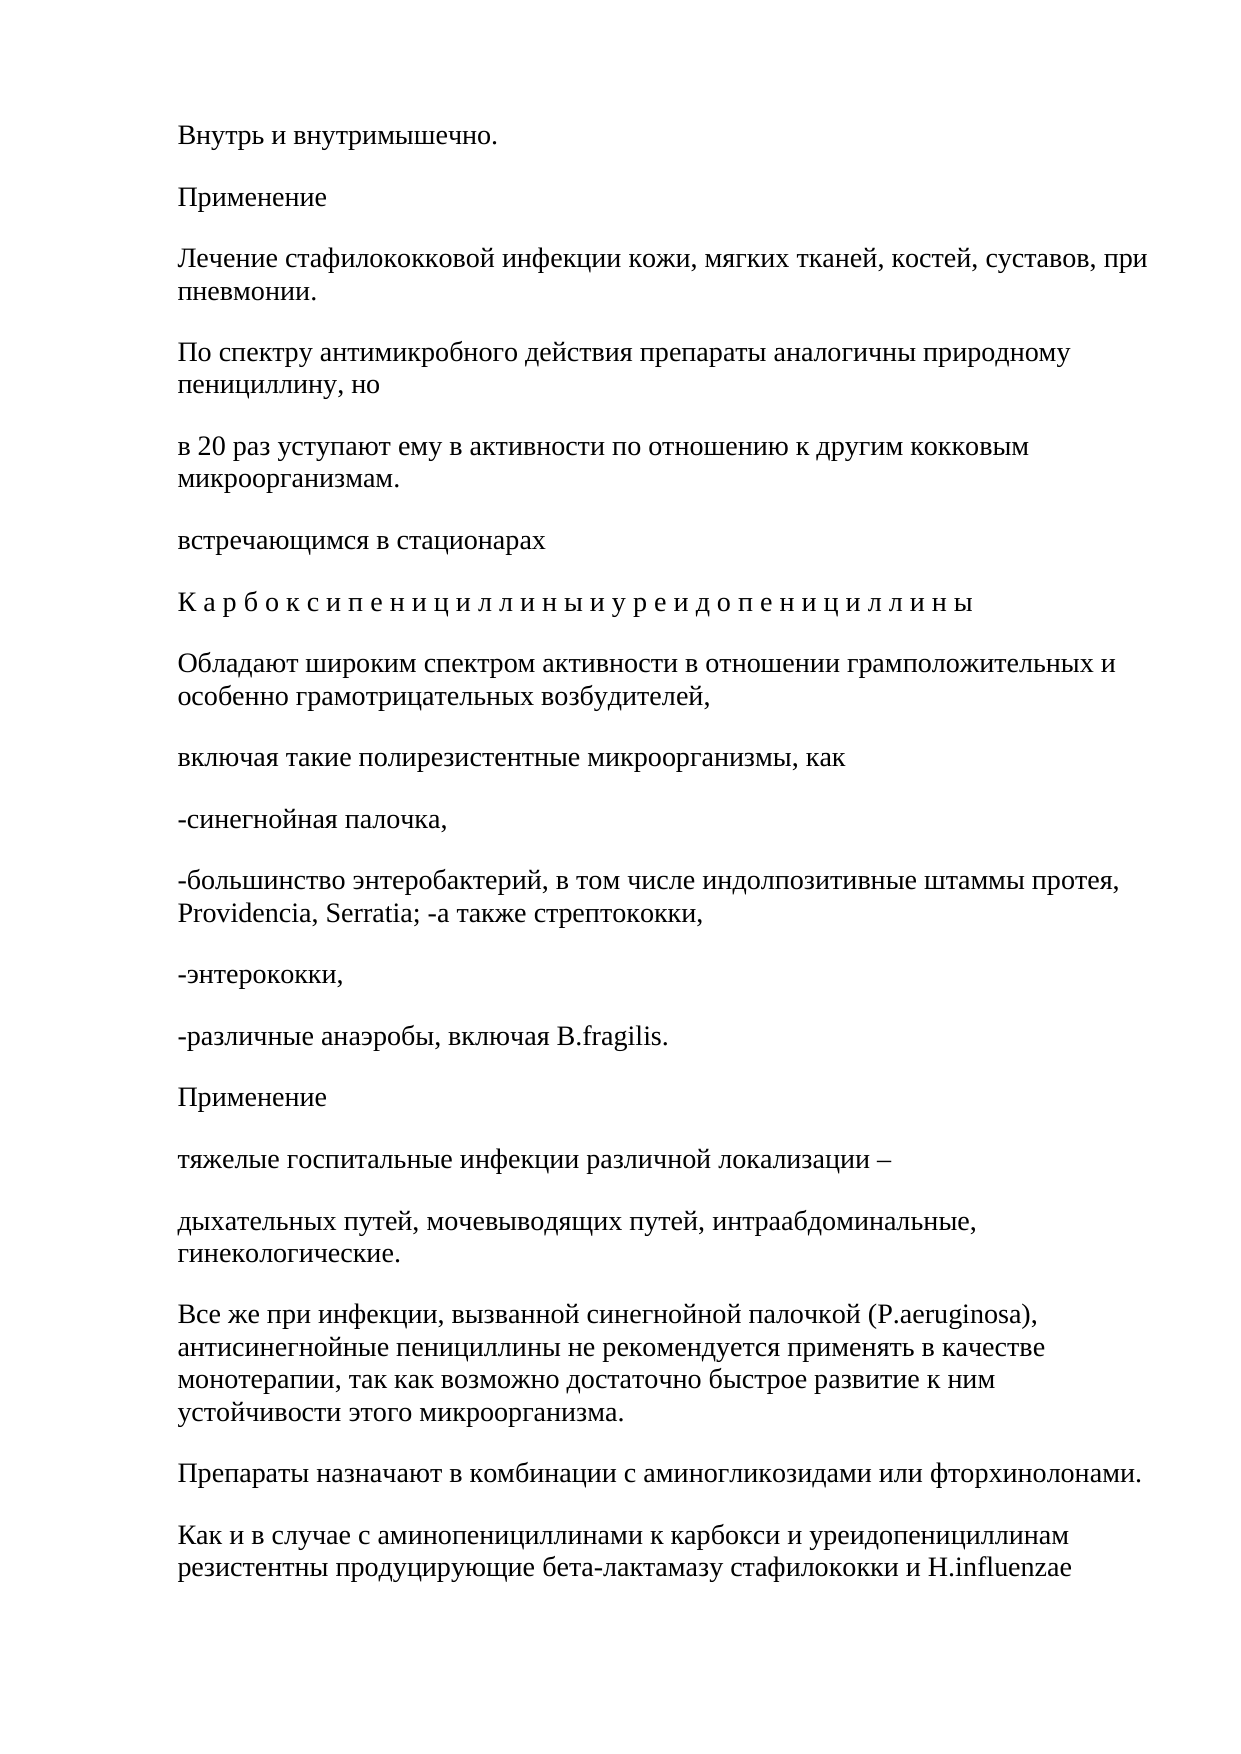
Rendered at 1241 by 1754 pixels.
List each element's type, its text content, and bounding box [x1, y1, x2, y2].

text -синегнойная палочка, [177, 802, 1152, 834]
text Как и в случае с аминопенициллинами к карбокси и уреидопенициллинам резистентны продуцирующие бета-лактамазу стафилококки и H.influenzae [177, 1518, 1152, 1583]
text По спектру антимикробного действия препараты аналогичны природному пенициллину, но [177, 335, 1152, 400]
text -большинство энтеробактерий, в том числе индолпозитивные штаммы протея, Providencia, Serratia; -а также стрептококки, [177, 863, 1152, 928]
text Все же при инфекции, вызванной синегнойной палочкой (P.aeruginosa), антисинегнойные пенициллины не рекомендуется применять в качестве монотерапии, так как возможно достаточно быстрое развитие к ним устойчивости этого микроорганизма. [177, 1297, 1152, 1427]
text -различные анаэробы, включая B.fragilis. [177, 1019, 1152, 1051]
text Применение [177, 1080, 1152, 1113]
text тяжелые госпитальные инфекции различной локализации – [177, 1142, 1152, 1174]
text Обладают широким спектром активности в отношении грамположительных и особенно грамотрицательных возбудителей, [177, 646, 1152, 711]
text -энтерококки, [177, 957, 1152, 990]
text в 20 раз уступают ему в активности по отношению к другим кокковым микроорганизмам. [177, 429, 1152, 494]
text Препараты назначают в комбинации с аминогликозидами или фторхинолонами. [177, 1456, 1152, 1489]
text Внутрь и внутримышечно. [177, 118, 1152, 151]
text Лечение стафилококковой инфекции кожи, мягких тканей, костей, суставов, при пневмонии. [177, 241, 1152, 306]
text К а р б о к с и п е н и ц и л л и н ы и у р е и д о п е н и ц и л л и н ы [177, 585, 1152, 617]
text дыхательных путей, мочевыводящих путей, интраабдоминальные, гинекологические. [177, 1203, 1152, 1268]
text Применение [177, 180, 1152, 212]
text встречающимся в стационарах [177, 523, 1152, 556]
text включая такие полирезистентные микроорганизмы, как [177, 740, 1152, 773]
